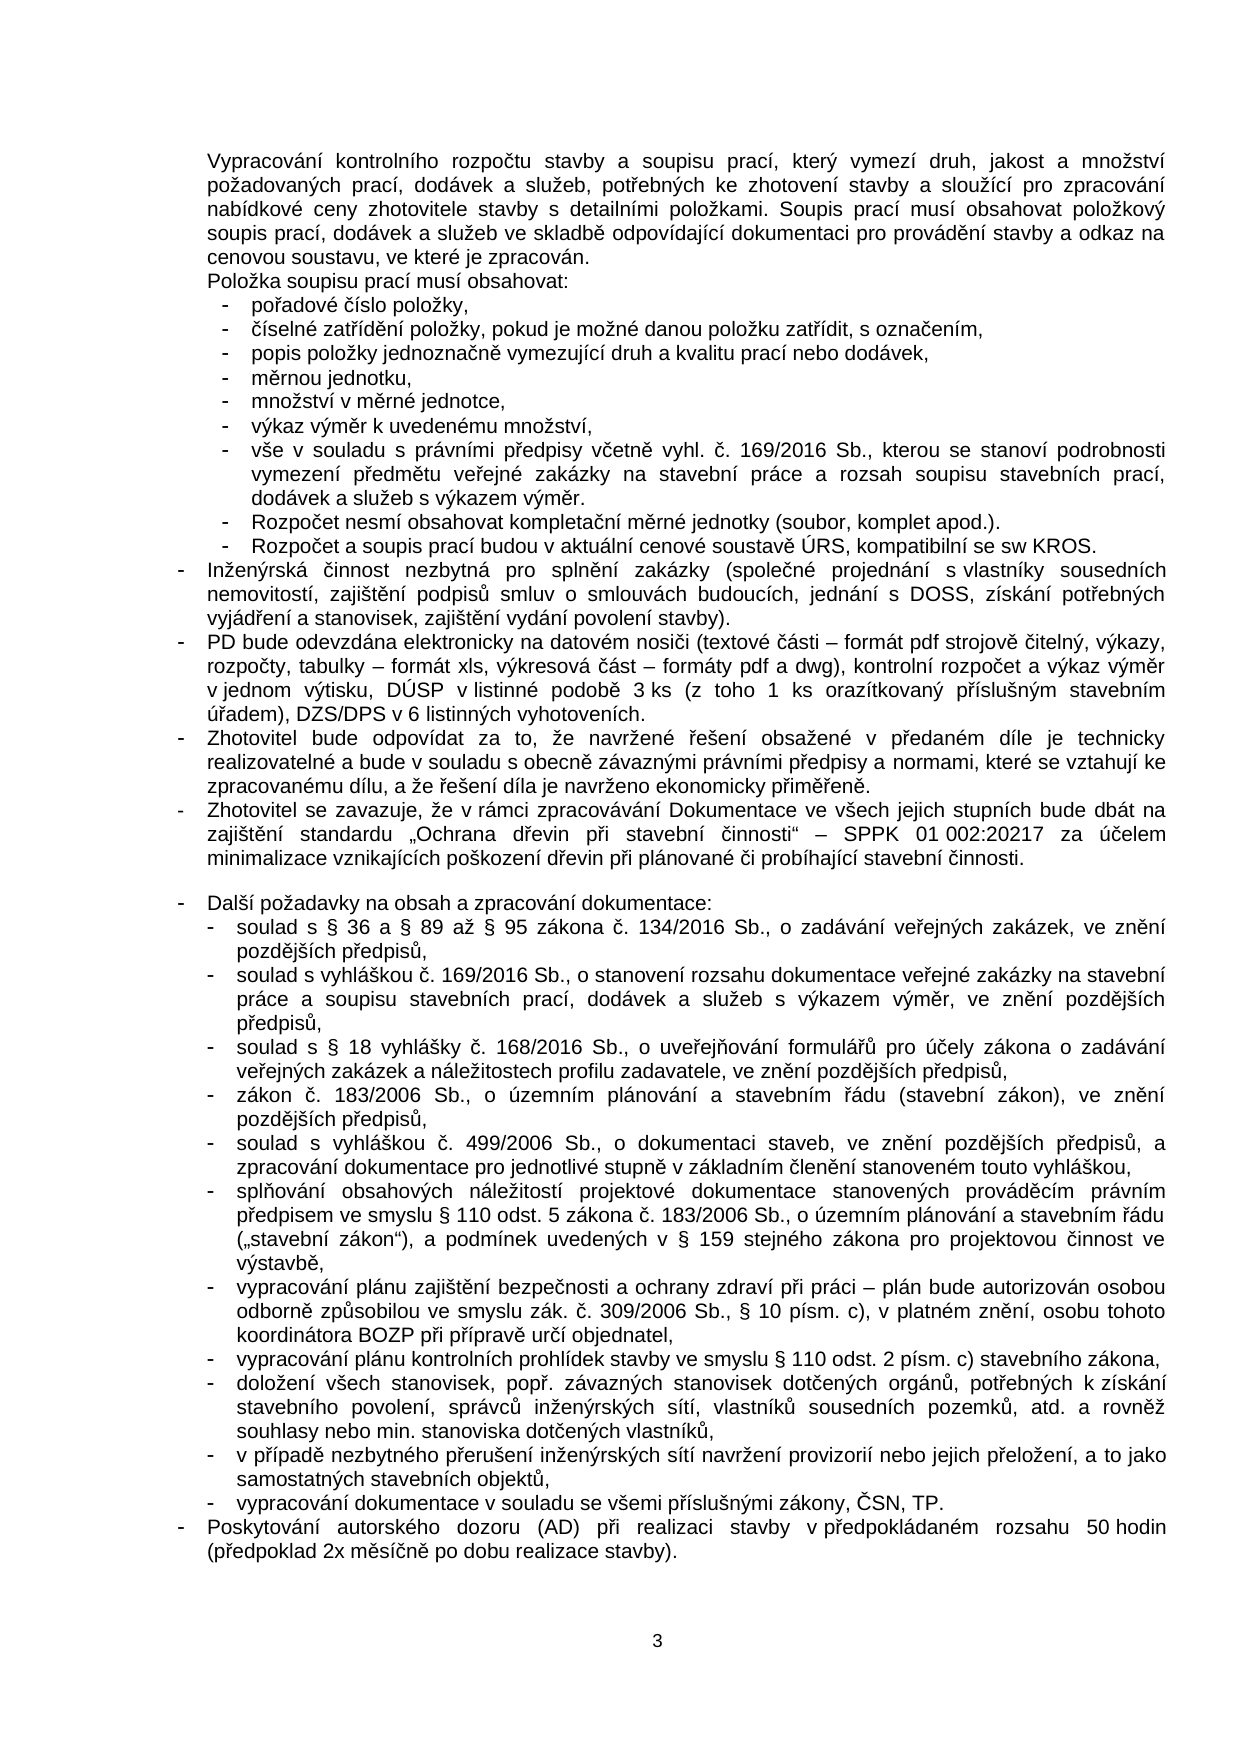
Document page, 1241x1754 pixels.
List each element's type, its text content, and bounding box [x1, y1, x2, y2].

list měrnou jednotku, [222, 365, 1167, 389]
list soulad s vyhláškou č. 499/2006 Sb., o dokumentaci staveb, ve znění pozdějších předpisů, a zpracování dokumentace pro jednotlivé stupně v základním členění stanoveném touto vyhláškou, [207, 1131, 1167, 1179]
list Rozpočet nesmí obsahovat kompletační měrné jednotky (soubor, komplet apod.). [222, 509, 1167, 533]
list Vypracování kontrolního rozpočtu stavby a soupisu prací, který vymezí druh, jakost a množství požadovaných prací, dodávek a služeb, potřebných ke zhotovení stavby a sloužící pro zpracování nabídkové ceny zhotovitele stavby s detailními položkami. Soupis prací musí obsahovat položkový soupis prací, dodávek a služeb ve skladbě odpovídající dokumentaci pro provádění stavby a odkaz na cenovou soustavu, ve které je zpracován. [207, 149, 1167, 269]
list množství v měrné jednotce, [222, 389, 1167, 413]
list soulad s vyhláškou č. 169/2016 Sb., o stanovení rozsahu dokumentace veřejné zakázky na stavební práce a soupisu stavebních prací, dodávek a služeb s výkazem výměr, ve znění pozdějších předpisů, [207, 963, 1167, 1035]
list Zhotovitel bude odpovídat za to, že navržené řešení obsažené v předaném díle je technicky realizovatelné a bude v souladu s obecně závaznými právními předpisy a normami, které se vztahují ke zpracovanému dílu, a že řešení díla je navrženo ekonomicky přiměřeně. [177, 726, 1167, 797]
list Položka soupisu prací musí obsahovat: [207, 269, 1167, 293]
list Rozpočet a soupis prací budou v aktuální cenové soustavě ÚRS, kompatibilní se sw KROS. [222, 533, 1167, 558]
list vypracování dokumentace v souladu se všemi příslušnými zákony, ČSN, TP. [207, 1491, 1167, 1515]
list v případě nezbytného přerušení inženýrských sítí navržení provizorií nebo jejich přeložení, a to jako samostatných stavebních objektů, [207, 1443, 1167, 1491]
list PD bude odevzdána elektronicky na datovém nosiči (textové části – formát pdf strojově čitelný, výkazy, rozpočty, tabulky – formát xls, výkresová část – formáty pdf a dwg), kontrolní rozpočet a výkaz výměr v jednom výtisku, DÚSP v listinné podobě 3 ks (z toho 1 ks orazítkovaný příslušným stavebním úřadem), DZS/DPS v 6 listinných vyhotoveních. [177, 629, 1167, 726]
list pořadové číslo položky, [222, 293, 1167, 317]
list výkaz výměr k uvedenému množství, [222, 413, 1167, 437]
list Inženýrská činnost nezbytná pro splnění zakázky (společné projednání s vlastníky sousedních nemovitostí, zajištění podpisů smluv o smlouvách budoucích, jednání s DOSS, získání potřebných vyjádření a stanovisek, zajištění vydání povolení stavby). [177, 558, 1167, 629]
list doložení všech stanovisek, popř. závazných stanovisek dotčených orgánů, potřebných k získání stavebního povolení, správců inženýrských sítí, vlastníků sousedních pozemků, atd. a rovněž souhlasy nebo min. stanoviska dotčených vlastníků, [207, 1371, 1167, 1443]
list Poskytování autorského dozoru (AD) při realizaci stavby v předpokládaném rozsahu 50 hodin (předpoklad 2x měsíčně po dobu realizace stavby). [177, 1515, 1167, 1563]
list vypracování plánu zajištění bezpečnosti a ochrany zdraví při práci – plán bude autorizován osobou odborně způsobilou ve smyslu zák. č. 309/2006 Sb., § 10 písm. c), v platném znění, osobu tohoto koordinátora BOZP při přípravě určí objednatel, [207, 1275, 1167, 1347]
list Zhotovitel se zavazuje, že v rámci zpracovávání Dokumentace ve všech jejich stupních bude dbát na zajištění standardu „Ochrana dřevin při stavební činnosti“ – SPPK 01 002:20217 za účelem minimalizace vznikajících poškození dřevin při plánované či probíhající stavební činnosti. [177, 797, 1167, 869]
list splňování obsahových náležitostí projektové dokumentace stanovených prováděcím právním předpisem ve smyslu § 110 odst. 5 zákona č. 183/2006 Sb., o územním plánování a stavebním řádu („stavební zákon“), a podmínek uvedených v § 159 stejného zákona pro projektovou činnost ve výstavbě, [207, 1179, 1167, 1275]
list zákon č. 183/2006 Sb., o územním plánování a stavebním řádu (stavební zákon), ve znění pozdějších předpisů, [207, 1083, 1167, 1131]
list vše v souladu s právními předpisy včetně vyhl. č. 169/2016 Sb., kterou se stanoví podrobnosti vymezení předmětu veřejné zakázky na stavební práce a rozsah soupisu stavebních prací, dodávek a služeb s výkazem výměr. [222, 437, 1167, 509]
list Další požadavky na obsah a zpracování dokumentace: [177, 891, 1167, 915]
list číselné zatřídění položky, pokud je možné danou položku zatřídit, s označením, [222, 317, 1167, 341]
list vypracování plánu kontrolních prohlídek stavby ve smyslu § 110 odst. 2 písm. c) stavebního zákona, [207, 1347, 1167, 1371]
list popis položky jednoznačně vymezující druh a kvalitu prací nebo dodávek, [222, 341, 1167, 365]
list soulad s § 36 a § 89 až § 95 zákona č. 134/2016 Sb., o zadávání veřejných zakázek, ve znění pozdějších předpisů, [207, 915, 1167, 963]
list soulad s § 18 vyhlášky č. 168/2016 Sb., o uveřejňování formulářů pro účely zákona o zadávání veřejných zakázek a náležitostech profilu zadavatele, ve znění pozdějších předpisů, [207, 1035, 1167, 1083]
